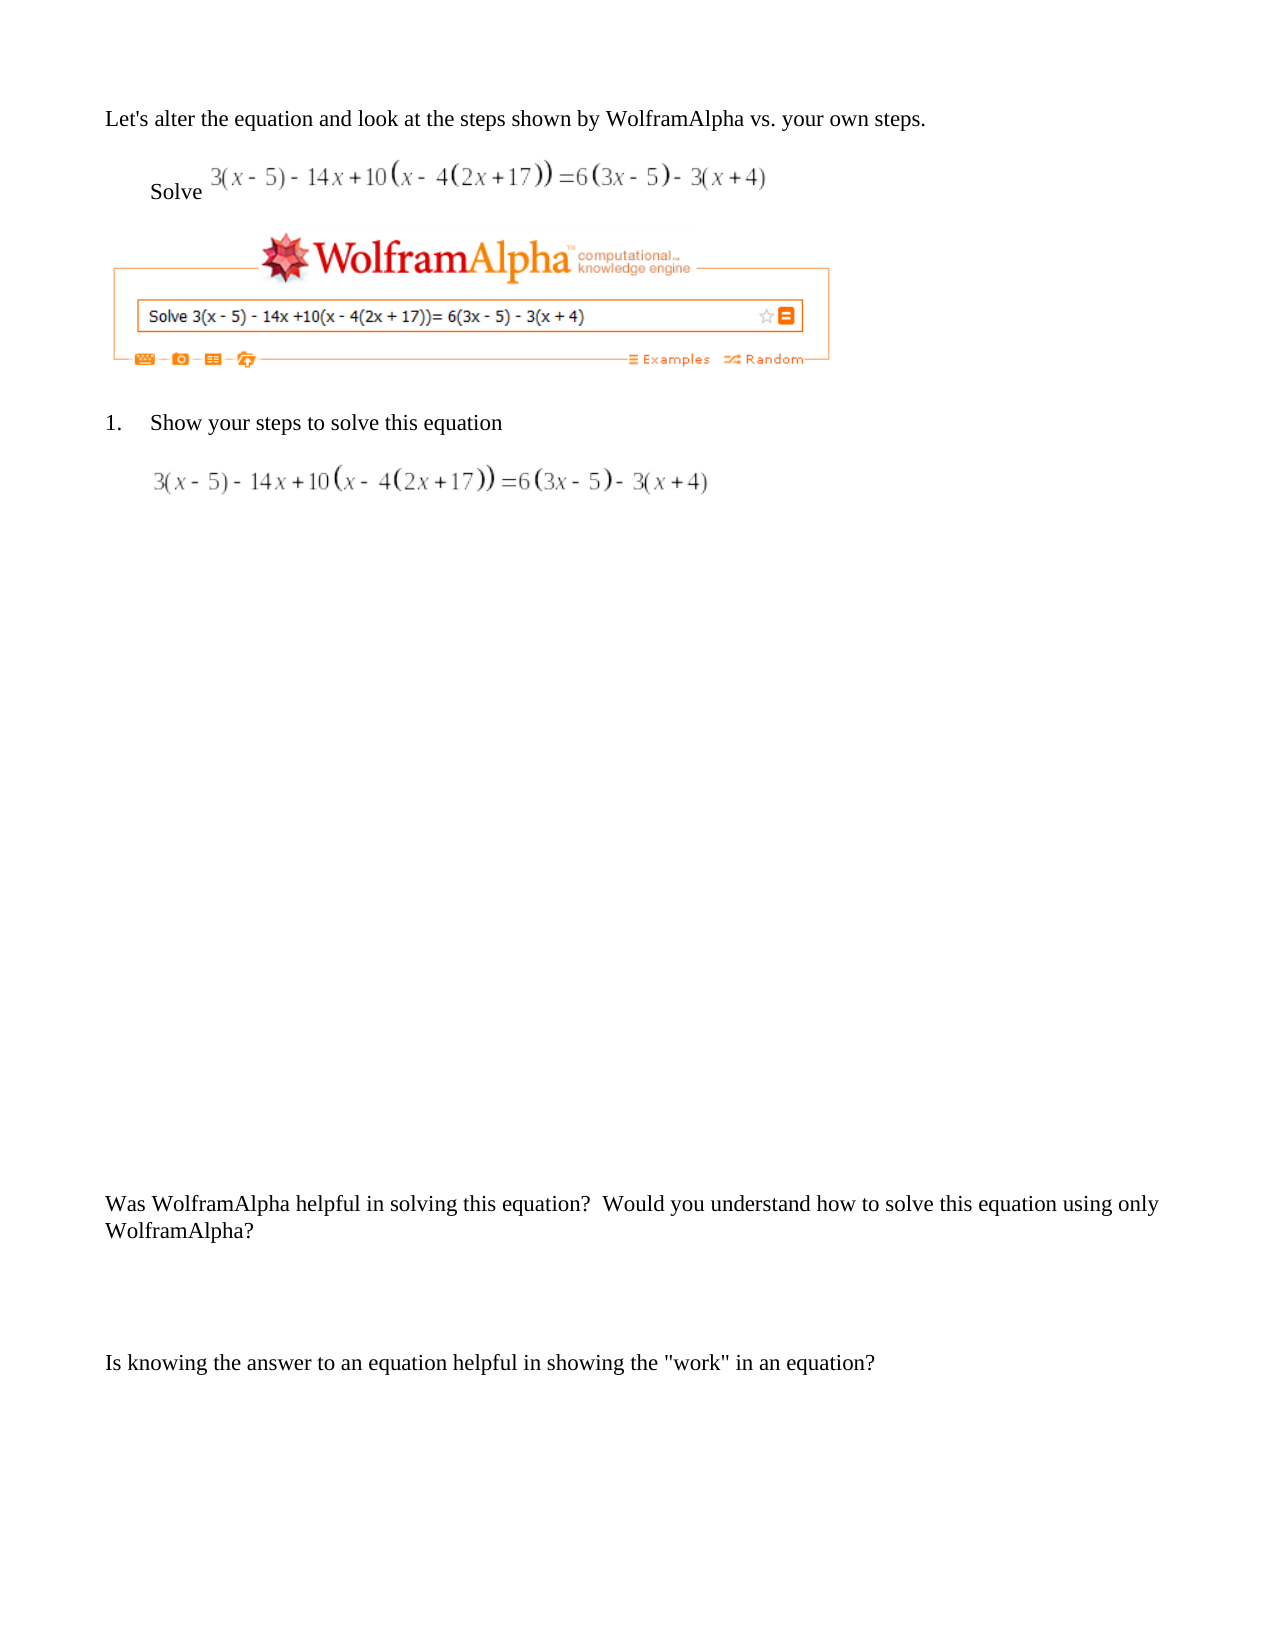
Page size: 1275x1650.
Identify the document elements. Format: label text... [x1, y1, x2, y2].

picture [105, 230, 837, 384]
text Let's alter the equation and look at the steps shown by WolframAlpha vs. your own steps. [105, 105, 1170, 131]
text Was WolframAlpha helpful in solving this equation? Would you understand how to solve this equation using only WolframAlpha? [105, 1191, 1170, 1243]
text 1. Show your steps to solve this equation [105, 409, 1170, 436]
text Is knowing the answer to an equation helpful in showing the "work" in an equation? [105, 1349, 1170, 1375]
text Solve [105, 158, 1170, 204]
